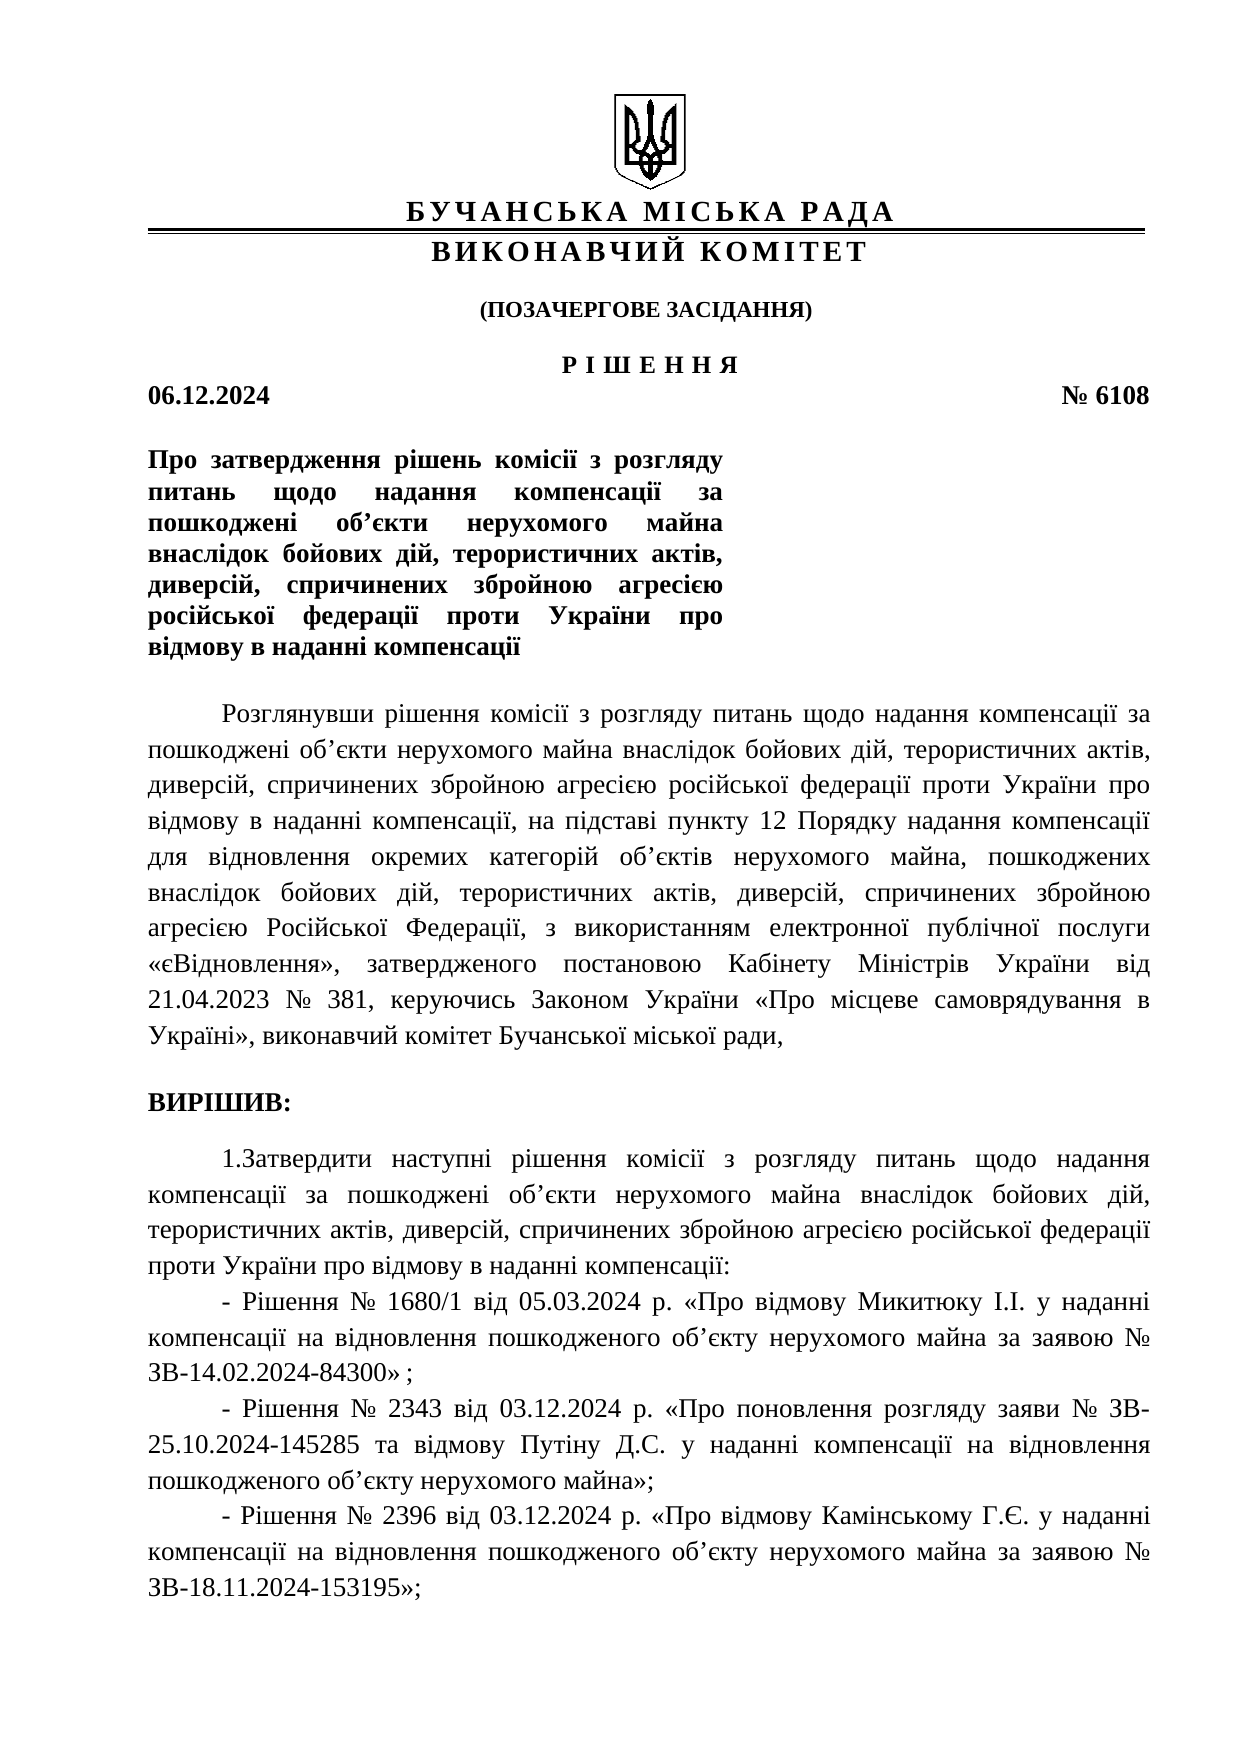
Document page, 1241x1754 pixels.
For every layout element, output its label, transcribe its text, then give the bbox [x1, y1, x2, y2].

text - Рішення № 2396 від 03.12.2024 р. «Про відмову Камінському Г.Є. у наданні компенсації на відновлення пошкодженого об’єкту нерухомого майна за заявою № ЗВ-18.11.2024-153195»; [148, 1499, 1152, 1602]
text 1.Затвердити наступні рішення комісії з розгляду питань щодо надання компенсації за пошкоджені об’єкти нерухомого майна внаслідок бойових дій, терористичних актів, диверсій, спричинених збройною агресією російської федерації проти України про відмову в наданні компенсації: [148, 1142, 1152, 1281]
text ВИРІШИВ: [148, 1086, 1152, 1117]
text РІШЕННЯ [148, 350, 1152, 379]
text - Рішення № 2343 від 03.12.2024 р. «Про поновлення розгляду заяви № ЗВ-25.10.2024-145285 та відмову Путіну Д.С. у наданні компенсації на відновлення пошкодженого об’єкту нерухомого майна»; [148, 1392, 1152, 1495]
text БУЧАНСЬКА МІСЬКА РАДА [148, 194, 1152, 228]
text Розглянувши рішення комісії з розгляду питань щодо надання компенсації за пошкоджені об’єкти нерухомого майна внаслідок бойових дій, терористичних актів, диверсій, спричинених збройною агресією російської федерації проти України про відмову в наданні компенсації, на підставі пункту 12 Порядку надання компенсації для відновлення окремих категорій об’єктів нерухомого майна, пошкоджених внаслідок бойових дій, терористичних актів, диверсій, спричинених збройною агресією Російської Федерації, з використанням електронної публічної послуги «єВідновлення», затвердженого постановою Кабінету Міністрів України від 21.04.2023 № 381, керуючись Законом України «Про місцеве самоврядування в Україні», виконавчий комітет Бучанської міської ради, [148, 697, 1152, 1050]
table_header ВИКОНАВЧИЙ КОМІТЕТ (ПОЗАЧЕРГОВЕ ЗАСІДАННЯ) [148, 234, 1144, 350]
text - Рішення № 1680/1 від 05.03.2024 р. «Про відмову Микитюку І.І. у наданні компенсації на відновлення пошкодженого об’єкту нерухомого майна за заявою № ЗВ-14.02.2024-84300» ; [148, 1285, 1152, 1388]
text Про затвердження рішень комісії з розгляду питань щодо надання компенсації за пошкоджені об’єкти нерухомого майна внаслідок бойових дій, терористичних актів, диверсій, спричинених збройною агресією російської федерації проти України про відмову в наданні компенсації [148, 443, 723, 661]
text 06.12.2024 № 6108 [148, 379, 1152, 410]
